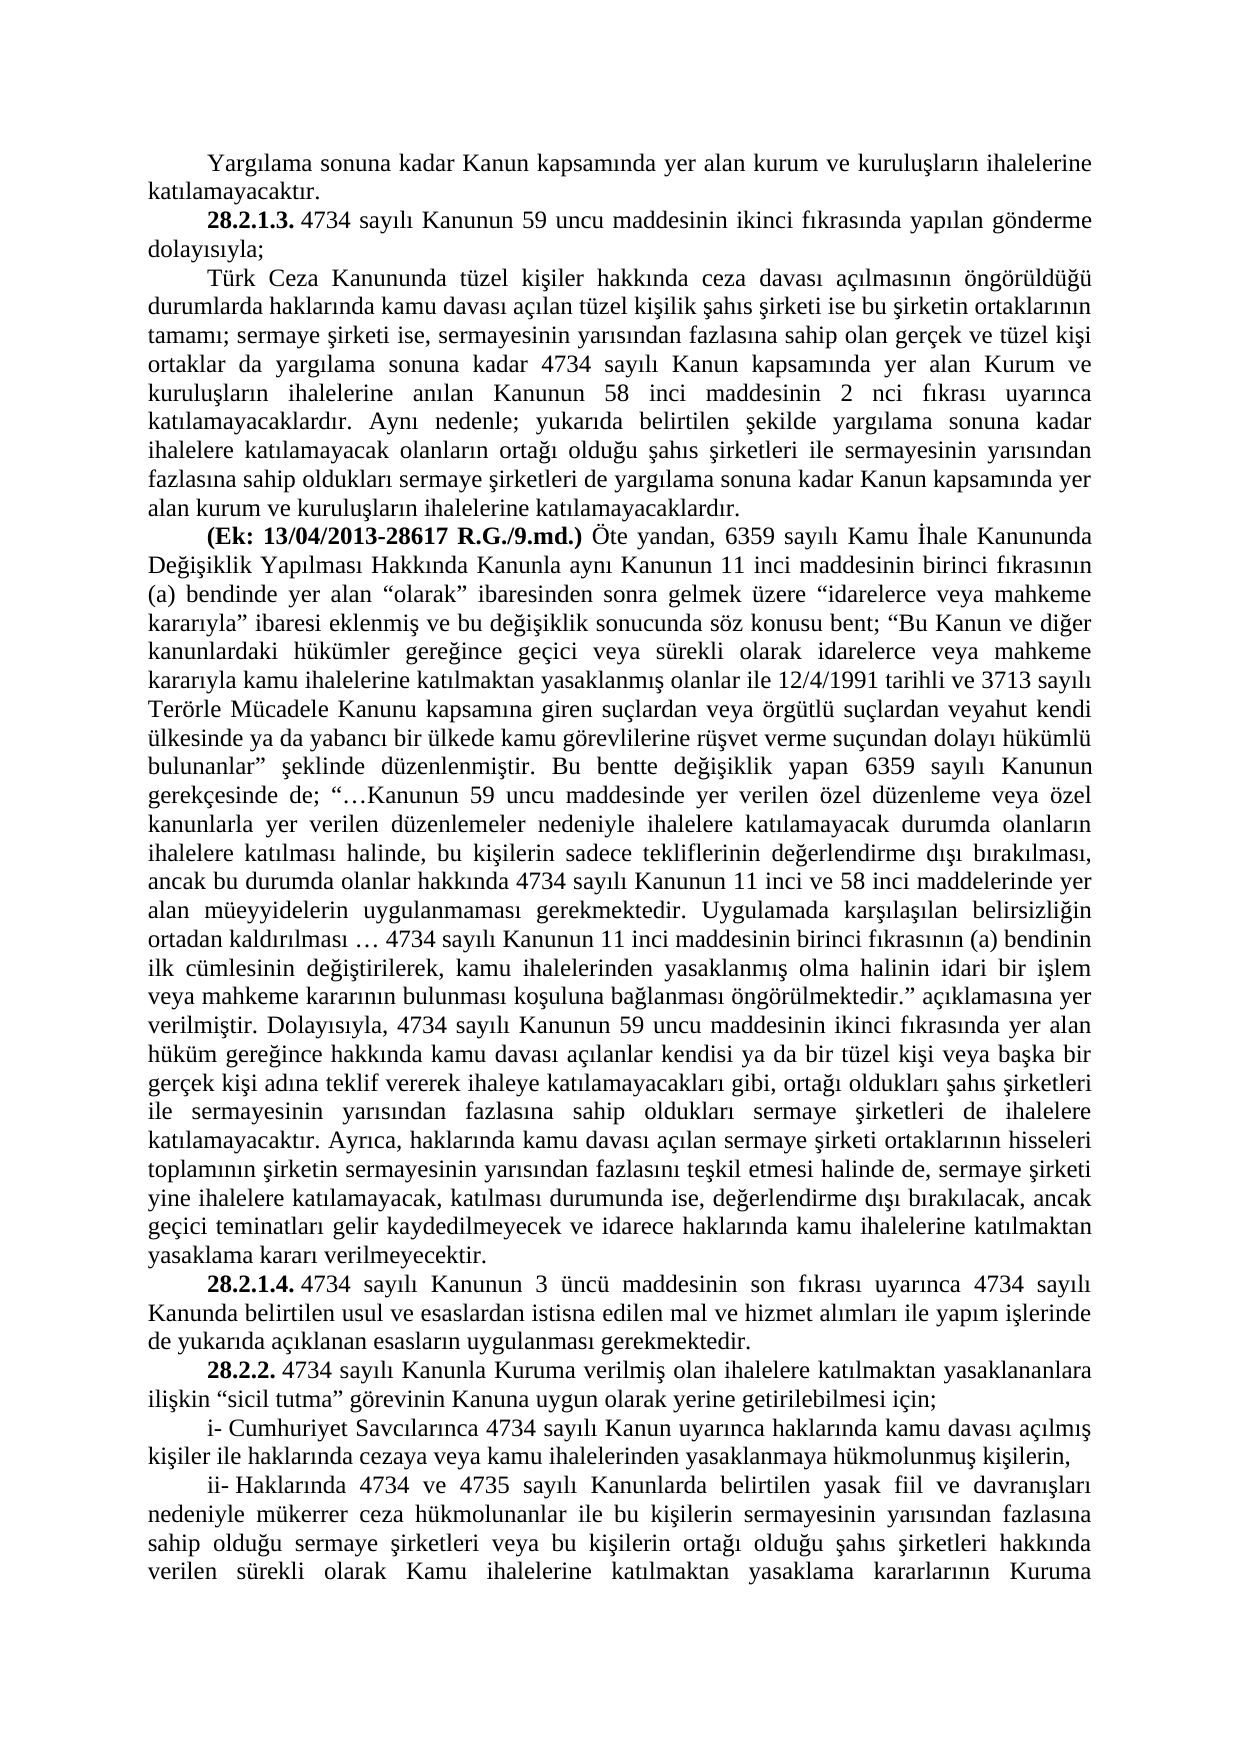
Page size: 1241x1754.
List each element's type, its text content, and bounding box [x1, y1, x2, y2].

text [148, 1470, 1092, 1585]
text i- Cumhuriyet Savcılarınca 4734 sayılı Kanun uyarınca haklarında kamu davası açılmış kişiler ile haklarında cezaya veya kamu ihalelerinden yasaklanmaya hükmolunmuş kişilerin, [148, 1413, 1092, 1470]
text Türk Ceza Kanununda tüzel kişiler hakkında ceza davası açılmasının öngörüldüğü durumlarda haklarında kamu davası açılan tüzel kişilik şahıs şirketi ise bu şirketin ortaklarının tamamı; sermaye şirketi ise, sermayesinin yarısından fazlasına sahip olan gerçek ve tüzel kişi ortaklar da yargılama sonuna kadar 4734 sayılı Kanun kapsamında yer alan Kurum ve kuruluşların ihalelerine anılan Kanunun 58 inci maddesinin 2 nci fıkrası uyarınca katılamayacaklardır. Aynı nedenle; yukarıda belirtilen şekilde yargılama sonuna kadar ihalelere katılamayacak olanların ortağı olduğu şahıs şirketleri ile sermayesinin yarısından fazlasına sahip oldukları sermaye şirketleri de yargılama sonuna kadar Kanun kapsamında yer alan kurum ve kuruluşların ihalelerine katılamayacaklardır. [148, 263, 1092, 521]
text 28.2.1.3. 4734 sayılı Kanunun 59 uncu maddesinin ikinci fıkrasında yapılan gönderme dolayısıyla; [148, 205, 1092, 263]
text 28.2.1.4. 4734 sayılı Kanunun 3 üncü maddesinin son fıkrası uyarınca 4734 sayılı Kanunda belirtilen usul ve esaslardan istisna edilen mal ve hizmet alımları ile yapım işlerinde de yukarıda açıklanan esasların uygulanması gerekmektedir. [148, 1269, 1092, 1355]
text (Ek: 13/04/2013-28617 R.G./9.md.) Öte yandan, 6359 sayılı Kamu İhale Kanununda Değişiklik Yapılması Hakkında Kanunla aynı Kanunun 11 inci maddesinin birinci fıkrasının (a) bendinde yer alan “olarak” ibaresinden sonra gelmek üzere “idarelerce veya mahkeme kararıyla” ibaresi eklenmiş ve bu değişiklik sonucunda söz konusu bent; “Bu Kanun ve diğer kanunlardaki hükümler gereğince geçici veya sürekli olarak idarelerce veya mahkeme kararıyla kamu ihalelerine katılmaktan yasaklanmış olanlar ile 12/4/1991 tarihli ve 3713 sayılı Terörle Mücadele Kanunu kapsamına giren suçlardan veya örgütlü suçlardan veyahut kendi ülkesinde ya da yabancı bir ülkede kamu görevlilerine rüşvet verme suçundan dolayı hükümlü bulunanlar” şeklinde düzenlenmiştir. Bu bentte değişiklik yapan 6359 sayılı Kanunun gerekçesinde de; “…Kanunun 59 uncu maddesinde yer verilen özel düzenleme veya özel kanunlarla yer verilen düzenlemeler nedeniyle ihalelere katılamayacak durumda olanların ihalelere katılması halinde, bu kişilerin sadece tekliflerinin değerlendirme dışı bırakılması, ancak bu durumda olanlar hakkında 4734 sayılı Kanunun 11 inci ve 58 inci maddelerinde yer alan müeyyidelerin uygulanmaması gerekmektedir. Uygulamada karşılaşılan belirsizliğin ortadan kaldırılması … 4734 sayılı Kanunun 11 inci maddesinin birinci fıkrasının (a) bendinin ilk cümlesinin değiştirilerek, kamu ihalelerinden yasaklanmış olma halinin idari bir işlem veya mahkeme kararının bulunması koşuluna bağlanması öngörülmektedir.” açıklamasına yer verilmiştir. Dolayısıyla, 4734 sayılı Kanunun 59 uncu maddesinin ikinci fıkrasında yer alan hüküm gereğince hakkında kamu davası açılanlar kendisi ya da bir tüzel kişi veya başka bir gerçek kişi adına teklif vererek ihaleye katılamayacakları gibi, ortağı oldukları şahıs şirketleri ile sermayesinin yarısından fazlasına sahip oldukları sermaye şirketleri de ihalelere katılamayacaktır. Ayrıca, haklarında kamu davası açılan sermaye şirketi ortaklarının hisseleri toplamının şirketin sermayesinin yarısından fazlasını teşkil etmesi halinde de, sermaye şirketi yine ihalelere katılamayacak, katılması durumunda ise, değerlendirme dışı bırakılacak, ancak geçici teminatları gelir kaydedilmeyecek ve idarece haklarında kamu ihalelerine katılmaktan yasaklama kararı verilmeyecektir. [148, 521, 1092, 1269]
text Yargılama sonuna kadar Kanun kapsamında yer alan kurum ve kuruluşların ihalelerine katılamayacaktır. [148, 148, 1092, 205]
text 28.2.2. 4734 sayılı Kanunla Kuruma verilmiş olan ihalelere katılmaktan yasaklananlara ilişkin “sicil tutma” görevinin Kanuna uygun olarak yerine getirilebilmesi için; [148, 1355, 1092, 1413]
